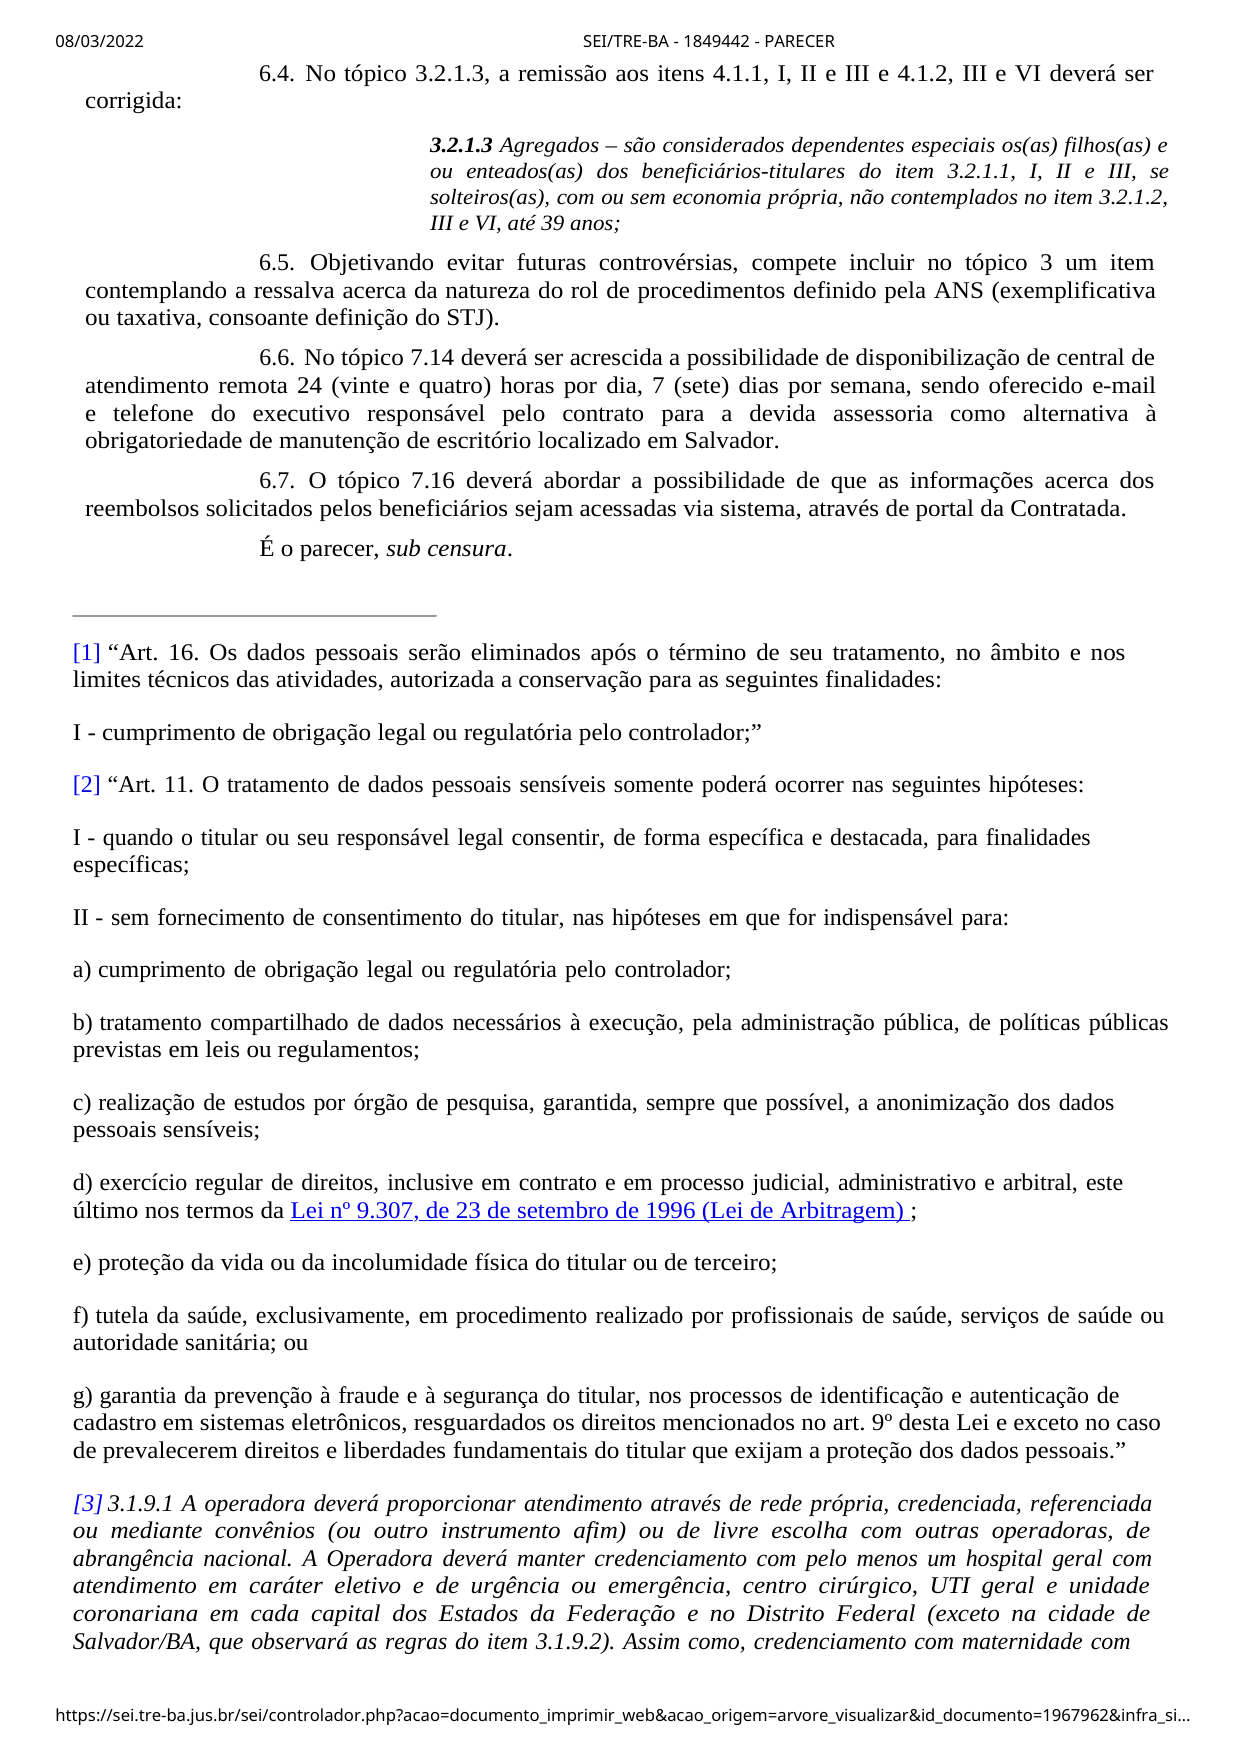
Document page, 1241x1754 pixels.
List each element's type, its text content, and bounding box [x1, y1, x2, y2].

text I - cumprimento de obrigação legal ou regulatória pelo controlador;” [73, 718, 1182, 745]
list cumprimento de obrigação legal ou regulatória pelo controlador; [73, 955, 1182, 983]
list garantia da prevenção à fraude e à segurança do titular, nos processos de identificação e autenticação de [73, 1381, 1182, 1408]
text 3.2.1.3 Agregados – são considerados dependentes especiais os(as) filhos(as) e ou enteados(as) dos beneficiários-titulares do item 3.2.1.1, I, II e III, se solteiros(as), com ou sem economia própria, não contemplados no item 3.2.1.2, III e VI, até 39 anos; [430, 132, 1169, 235]
list Objetivando evitar futuras controvérsias, compete incluir no tópico 3 um item [259, 248, 1182, 275]
list realização de estudos por órgão de pesquisa, garantida, sempre que possível, a anonimização dos dados pessoais sensíveis; [73, 1088, 1114, 1143]
list “Art. 16. Os dados pessoais serão eliminados após o término de seu tratamento, no âmbito e nos limites técnicos das atividades, autorizada a conservação para as seguintes finalidades: [73, 638, 1126, 693]
list “Art. 11. O tratamento de dados pessoais sensíveis somente poderá ocorrer nas seguintes hipóteses: [73, 770, 1182, 798]
list proteção da vida ou da incolumidade física do titular ou de terceiro; [73, 1248, 1182, 1276]
list - sem fornecimento de consentimento do titular, nas hipóteses em que for indispensável para: [73, 903, 1182, 930]
list exercício regular de direitos, inclusive em contrato e em processo judicial, administrativo e arbitral, este último nos termos da Lei nº 9.307, de 23 de setembro de 1996 (Lei de Arbitragem) ; [73, 1168, 1124, 1223]
list - quando o titular ou seu responsável legal consentir, de forma específica e destacada, para finalidades específicas; [73, 823, 1092, 878]
text cadastro em sistemas eletrônicos, resguardados os direitos mencionados no art. 9º desta Lei e exceto no caso de prevalecerem direitos e liberdades fundamentais do titular que exijam a proteção dos dados pessoais.” [73, 1408, 1171, 1464]
list tutela da saúde, exclusivamente, em procedimento realizado por profissionais de saúde, serviços de saúde ou autoridade sanitária; ou [73, 1301, 1165, 1356]
text corrigida: [85, 87, 185, 114]
list tratamento compartilhado de dados necessários à execução, pela administração pública, de políticas públicas previstas em leis ou regulamentos; [73, 1008, 1169, 1063]
text contemplando a ressalva acerca da natureza do rol de procedimentos definido pela ANS (exemplificativa ou taxativa, consoante definição do STJ). [85, 276, 1156, 331]
list No tópico 3.2.1.3, a remissão aos itens 4.1.1, I, II e III e 4.1.2, III e VI deverá ser [259, 59, 1182, 87]
text É o parecer, sub censura. [259, 534, 1182, 562]
list 3.1.9.1 A operadora deverá proporcionar atendimento através de rede própria, credenciada, referenciada ou mediante convênios (ou outro instrumento afim) ou de livre escolha com outras operadoras, de abrangência nacional. A Operadora deverá manter credenciamento com pelo menos um hospital geral com atendimento em caráter eletivo e de urgência ou emergência, centro cirúrgico, UTI geral e unidade coronariana em cada capital dos Estados da Federação e no Distrito Federal (exceto na cidade de Salvador/BA, que observará as regras do item 3.1.9.2). Assim como, credenciamento com maternidade com [73, 1489, 1152, 1654]
list O tópico 7.16 deverá abordar a possibilidade de que as informações acerca dos reembolsos solicitados pelos beneficiários sejam acessadas via sistema, através de portal da Contratada. [85, 467, 1157, 522]
list No tópico 7.14 deverá ser acrescida a possibilidade de disponibilização de central de atendimento remota 24 (vinte e quatro) horas por dia, 7 (sete) dias por semana, sendo oferecido e-mail e telefone do executivo responsável pelo contrato para a devida assessoria como alternativa à obrigatoriedade de manutenção de escritório localizado em Salvador. [85, 343, 1157, 454]
